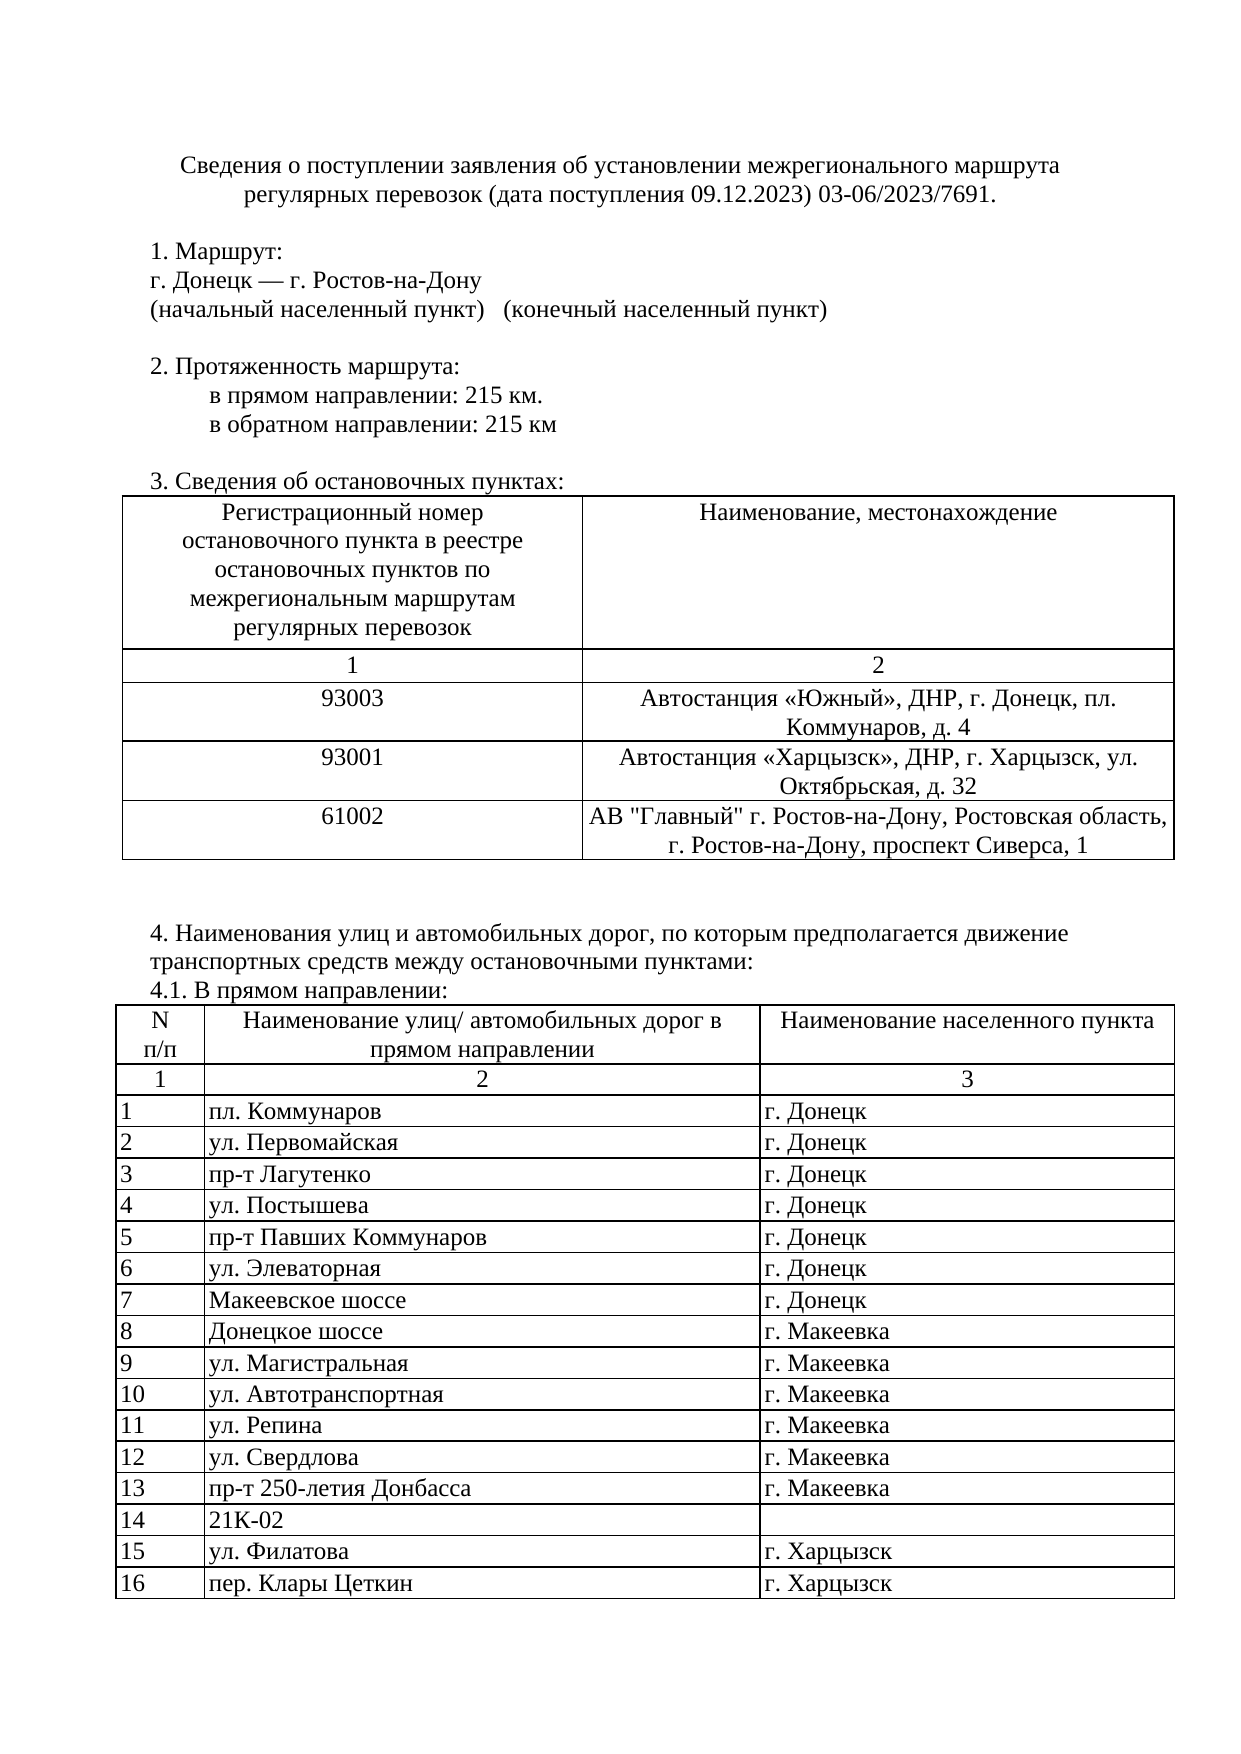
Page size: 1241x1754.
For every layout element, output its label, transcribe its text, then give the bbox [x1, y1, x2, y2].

table_cell г. Донецк [761, 1222, 1174, 1252]
table_cell 15 [117, 1536, 204, 1566]
table_cell 12 [117, 1442, 204, 1472]
table_cell 4 [117, 1190, 204, 1220]
table_cell 1 [117, 1096, 204, 1126]
table_header Наименование улиц/ автомобильных дорог в прямом направлении [205, 1006, 759, 1063]
table_cell 1 [117, 1065, 204, 1094]
table_header Наименование, местонахождение [583, 497, 1173, 648]
table_cell [761, 1505, 1174, 1535]
table_cell г. Донецк [761, 1159, 1174, 1189]
table_cell 8 [117, 1316, 204, 1346]
text 4. Наименования улиц и автомобильных дорог, по которым предполагается движение транспортных средств между остановочными пунктами: [150, 918, 1090, 975]
table_cell 61002 [123, 801, 582, 858]
table_cell г. Макеевка [761, 1379, 1174, 1409]
table_cell г. Макеевка [761, 1411, 1174, 1440]
table_cell Автостанция «Южный», ДНР, г. Донецк, пл. Коммунаров, д. 4 [583, 683, 1173, 740]
table_cell ул. Свердлова [205, 1442, 759, 1472]
table_cell 11 [117, 1411, 204, 1440]
text (начальный населенный пункт) (конечный населенный пункт) [150, 294, 1090, 322]
table_cell Макеевское шоссе [205, 1285, 759, 1314]
table_cell Донецкое шоссе [205, 1316, 759, 1346]
table_cell 3 [761, 1065, 1174, 1094]
table_cell 14 [117, 1505, 204, 1535]
text 4.1. В прямом направлении: [150, 975, 1090, 1004]
table_header Наименование населенного пункта [761, 1006, 1174, 1063]
text 3. Сведения об остановочных пунктах: [150, 466, 1090, 495]
table_cell ул. Магистральная [205, 1348, 759, 1377]
table_cell 7 [117, 1285, 204, 1314]
table_cell 2 [205, 1065, 759, 1094]
table_cell 21К-02 [205, 1505, 759, 1535]
table_cell г. Харцызск [761, 1536, 1174, 1566]
table_cell 6 [117, 1253, 204, 1283]
table_cell г. Харцызск [761, 1568, 1174, 1598]
text 1. Маршрут: [150, 236, 1090, 265]
text в прямом направлении: 215 км. [150, 380, 1090, 409]
table_cell 10 [117, 1379, 204, 1409]
text Сведения о поступлении заявления об установлении межрегионального маршрута регулярных перевозок (дата поступления 09.12.2023) 03-06/2023/7691. [150, 150, 1090, 207]
table_cell 2 [117, 1127, 204, 1157]
table_cell Автостанция «Харцызск», ДНР, г. Харцызск, ул. Октябрьская, д. 32 [583, 742, 1173, 799]
table_cell 3 [117, 1159, 204, 1189]
text г. Донецк — г. Ростов-на-Дону [150, 265, 1090, 294]
table_header N п/п [117, 1006, 204, 1063]
text в обратном направлении: 215 км [150, 409, 1090, 437]
table_cell г. Макеевка [761, 1473, 1174, 1503]
table_cell пл. Коммунаров [205, 1096, 759, 1126]
table_cell г. Донецк [761, 1190, 1174, 1220]
table_cell АВ "Главный" г. Ростов-на-Дону, Ростовская область, г. Ростов-на-Дону, проспект Сиверса, 1 [583, 801, 1173, 858]
table_cell пр-т Павших Коммунаров [205, 1222, 759, 1252]
table_header Регистрационный номер остановочного пункта в реестре остановочных пунктов по межрегиональным маршрутам регулярных перевозок [123, 497, 582, 648]
table_cell 1 [123, 650, 582, 681]
table_cell пер. Клары Цеткин [205, 1568, 759, 1598]
table_cell г. Донецк [761, 1285, 1174, 1314]
table_cell 2 [583, 650, 1173, 681]
table_cell пр-т 250-летия Донбасса [205, 1473, 759, 1503]
table_cell 93001 [123, 742, 582, 799]
table_cell ул. Постышева [205, 1190, 759, 1220]
table_cell 13 [117, 1473, 204, 1503]
table_cell ул. Автотранспортная [205, 1379, 759, 1409]
table_cell г. Макеевка [761, 1442, 1174, 1472]
table_cell г. Донецк [761, 1127, 1174, 1157]
table_cell 93003 [123, 683, 582, 740]
table_cell 16 [117, 1568, 204, 1598]
table_cell 5 [117, 1222, 204, 1252]
table_cell 9 [117, 1348, 204, 1377]
table_cell ул. Репина [205, 1411, 759, 1440]
text 2. Протяженность маршрута: [150, 351, 1090, 380]
table_cell г. Макеевка [761, 1348, 1174, 1377]
table_cell г. Донецк [761, 1253, 1174, 1283]
table_cell г. Донецк [761, 1096, 1174, 1126]
table_cell ул. Первомайская [205, 1127, 759, 1157]
table_cell ул. Филатова [205, 1536, 759, 1566]
table_cell ул. Элеваторная [205, 1253, 759, 1283]
table_cell пр-т Лагутенко [205, 1159, 759, 1189]
table_cell г. Макеевка [761, 1316, 1174, 1346]
